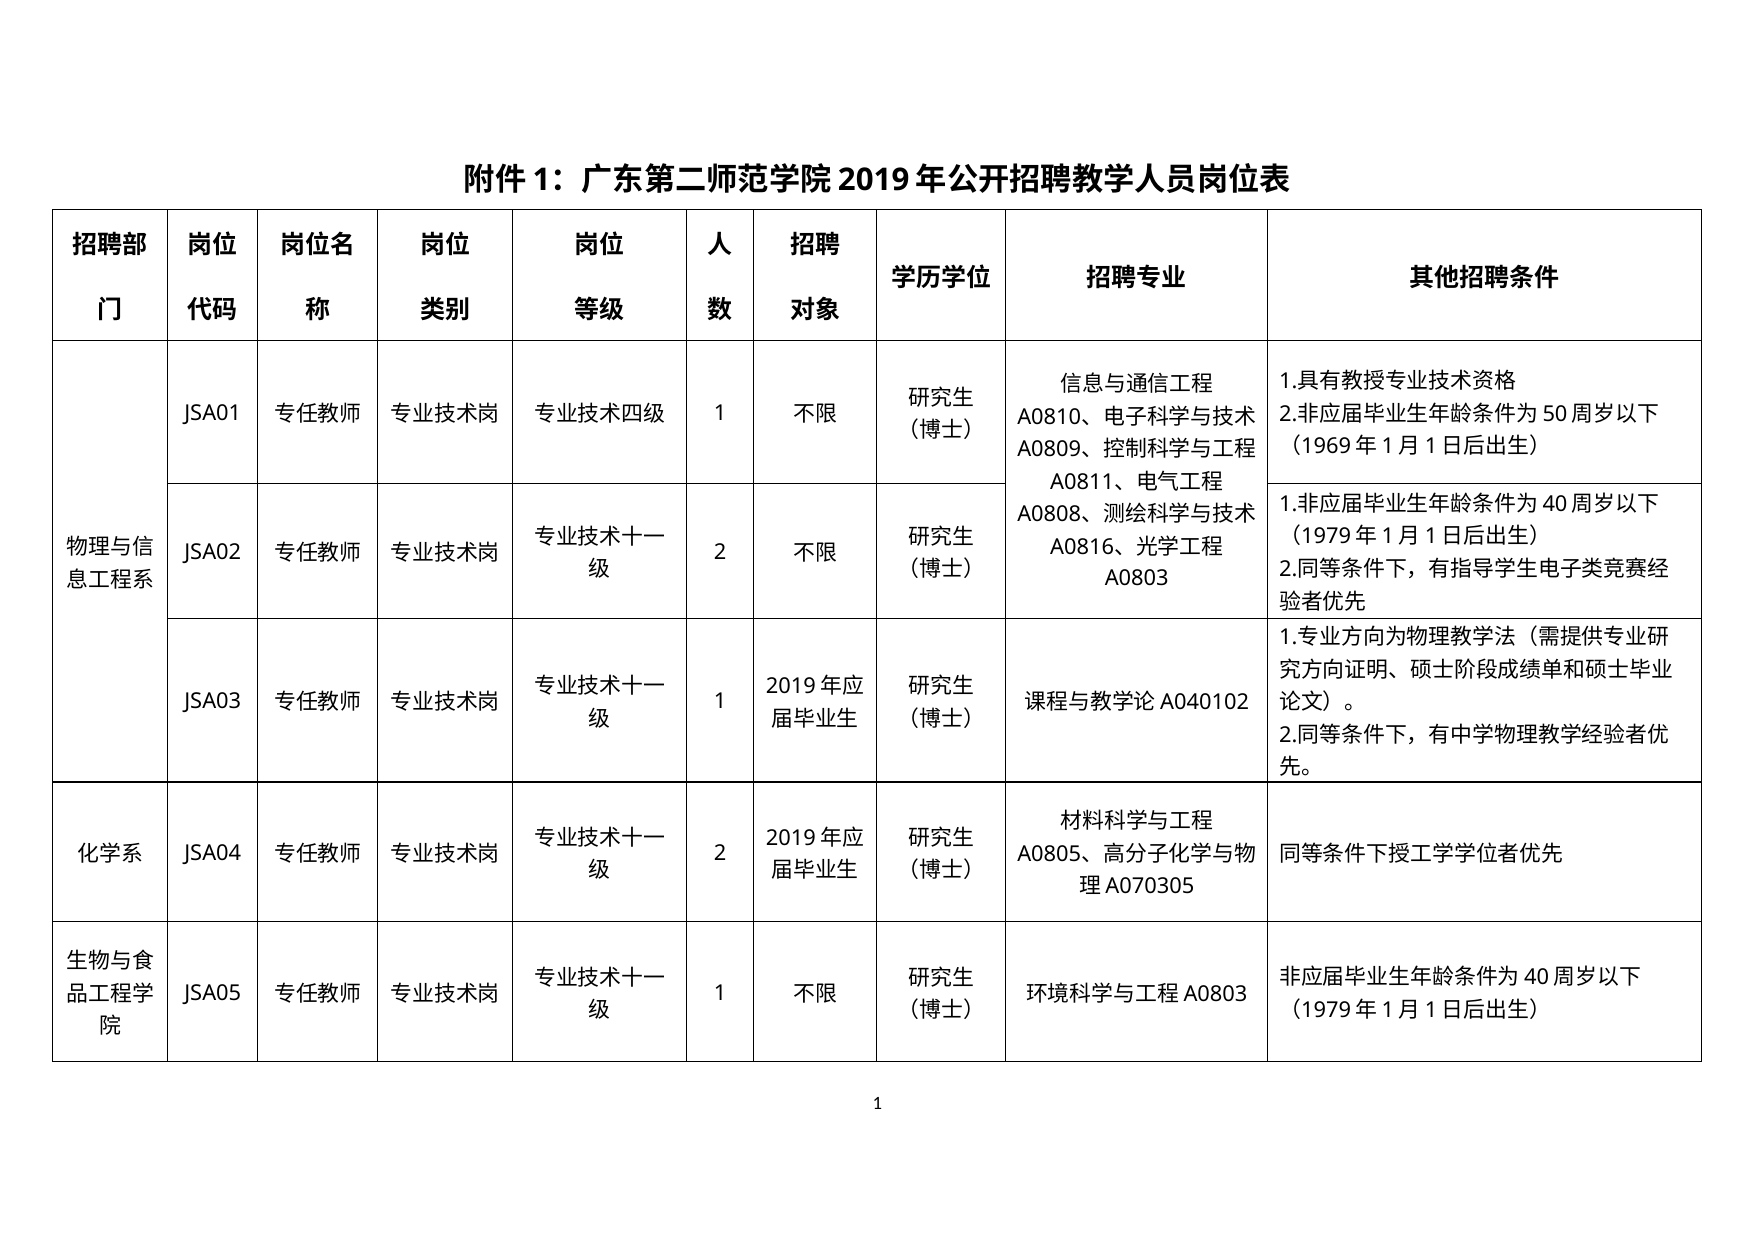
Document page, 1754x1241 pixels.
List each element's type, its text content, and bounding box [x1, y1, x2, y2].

table_cell 2019年应届毕业生 [754, 783, 876, 921]
table_cell 1.专业方向为物理教学法（需提供专业研究方向证明、硕士阶段成绩单和硕士毕业论文）。 2.同等条件下，有中学物理教学经验者优先。 [1268, 619, 1701, 781]
table_cell 专任教师 [258, 619, 377, 781]
table_cell 材料科学与工程A0805、高分子化学与物理A070305 [1006, 783, 1267, 921]
table_cell 同等条件下授工学学位者优先 [1268, 783, 1701, 921]
table_cell 专业技术十一级 [513, 484, 686, 618]
table_cell 专业技术岗 [378, 341, 512, 483]
table_cell 专业技术岗 [378, 922, 512, 1061]
table_cell 1 [687, 922, 753, 1061]
table_cell 2019年应届毕业生 [754, 619, 876, 781]
table_cell 研究生（博士） [877, 783, 1005, 921]
table_cell 专任教师 [258, 341, 377, 483]
table_header 学历学位 [877, 210, 1005, 340]
table_cell 专任教师 [258, 484, 377, 618]
table_cell 专业技术岗 [378, 783, 512, 921]
table_cell 信息与通信工程A0810、电子科学与技术A0809、控制科学与工程A0811、电气工程A0808、测绘科学与技术A0816、光学工程A0803 [1006, 341, 1267, 618]
table_header 岗位 类别 [378, 210, 512, 340]
table_cell 生物与食品工程学院 [53, 922, 167, 1061]
table_cell 1.具有教授专业技术资格 2.非应届毕业生年龄条件为50周岁以下（1969年1月1日后出生） [1268, 341, 1701, 483]
table_header 岗位名称 [258, 210, 377, 340]
table_header 招聘 对象 [754, 210, 876, 340]
table_cell 环境科学与工程A0803 [1006, 922, 1267, 1061]
table_header 岗位 代码 [168, 210, 257, 340]
table_cell 研究生（博士） [877, 484, 1005, 618]
table_cell 不限 [754, 922, 876, 1061]
table_cell 研究生（博士） [877, 619, 1005, 781]
table_cell 化学系 [53, 783, 167, 921]
table_cell 专业技术岗 [378, 619, 512, 781]
table_cell 课程与教学论A040102 [1006, 619, 1267, 781]
table_header 岗位 等级 [513, 210, 686, 340]
table_cell 专业技术四级 [513, 341, 686, 483]
table_header 招聘专业 [1006, 210, 1267, 340]
table_header 招聘部门 [53, 210, 167, 340]
table_cell 专业技术岗 [378, 484, 512, 618]
table_cell JSA05 [168, 922, 257, 1061]
table_header 人数 [687, 210, 753, 340]
table_cell 专业技术十一级 [513, 783, 686, 921]
table_cell 2 [687, 783, 753, 921]
table_cell 研究生（博士） [877, 922, 1005, 1061]
table_cell 1.非应届毕业生年龄条件为40周岁以下（1979年1月1日后出生） 2.同等条件下，有指导学生电子类竞赛经验者优先 [1268, 484, 1701, 618]
table_cell 1 [687, 619, 753, 781]
table_cell 不限 [754, 341, 876, 483]
table_cell 1 [687, 341, 753, 483]
table_cell 专任教师 [258, 922, 377, 1061]
table_cell 研究生（博士） [877, 341, 1005, 483]
table_header 其他招聘条件 [1268, 210, 1701, 340]
table_cell JSA03 [168, 619, 257, 781]
table_cell 专业技术十一级 [513, 619, 686, 781]
table_cell 专任教师 [258, 783, 377, 921]
table_cell 不限 [754, 484, 876, 618]
table_cell 物理与信息工程系 [53, 341, 167, 781]
table_cell JSA02 [168, 484, 257, 618]
table_cell JSA01 [168, 341, 257, 483]
table_cell 非应届毕业生年龄条件为40周岁以下（1979年1月1日后出生） [1268, 922, 1701, 1061]
table_cell JSA04 [168, 783, 257, 921]
text 附件1：广东第二师范学院2019年公开招聘教学人员岗位表 [150, 144, 1604, 209]
table_cell 2 [687, 484, 753, 618]
table_cell 专业技术十一级 [513, 922, 686, 1061]
